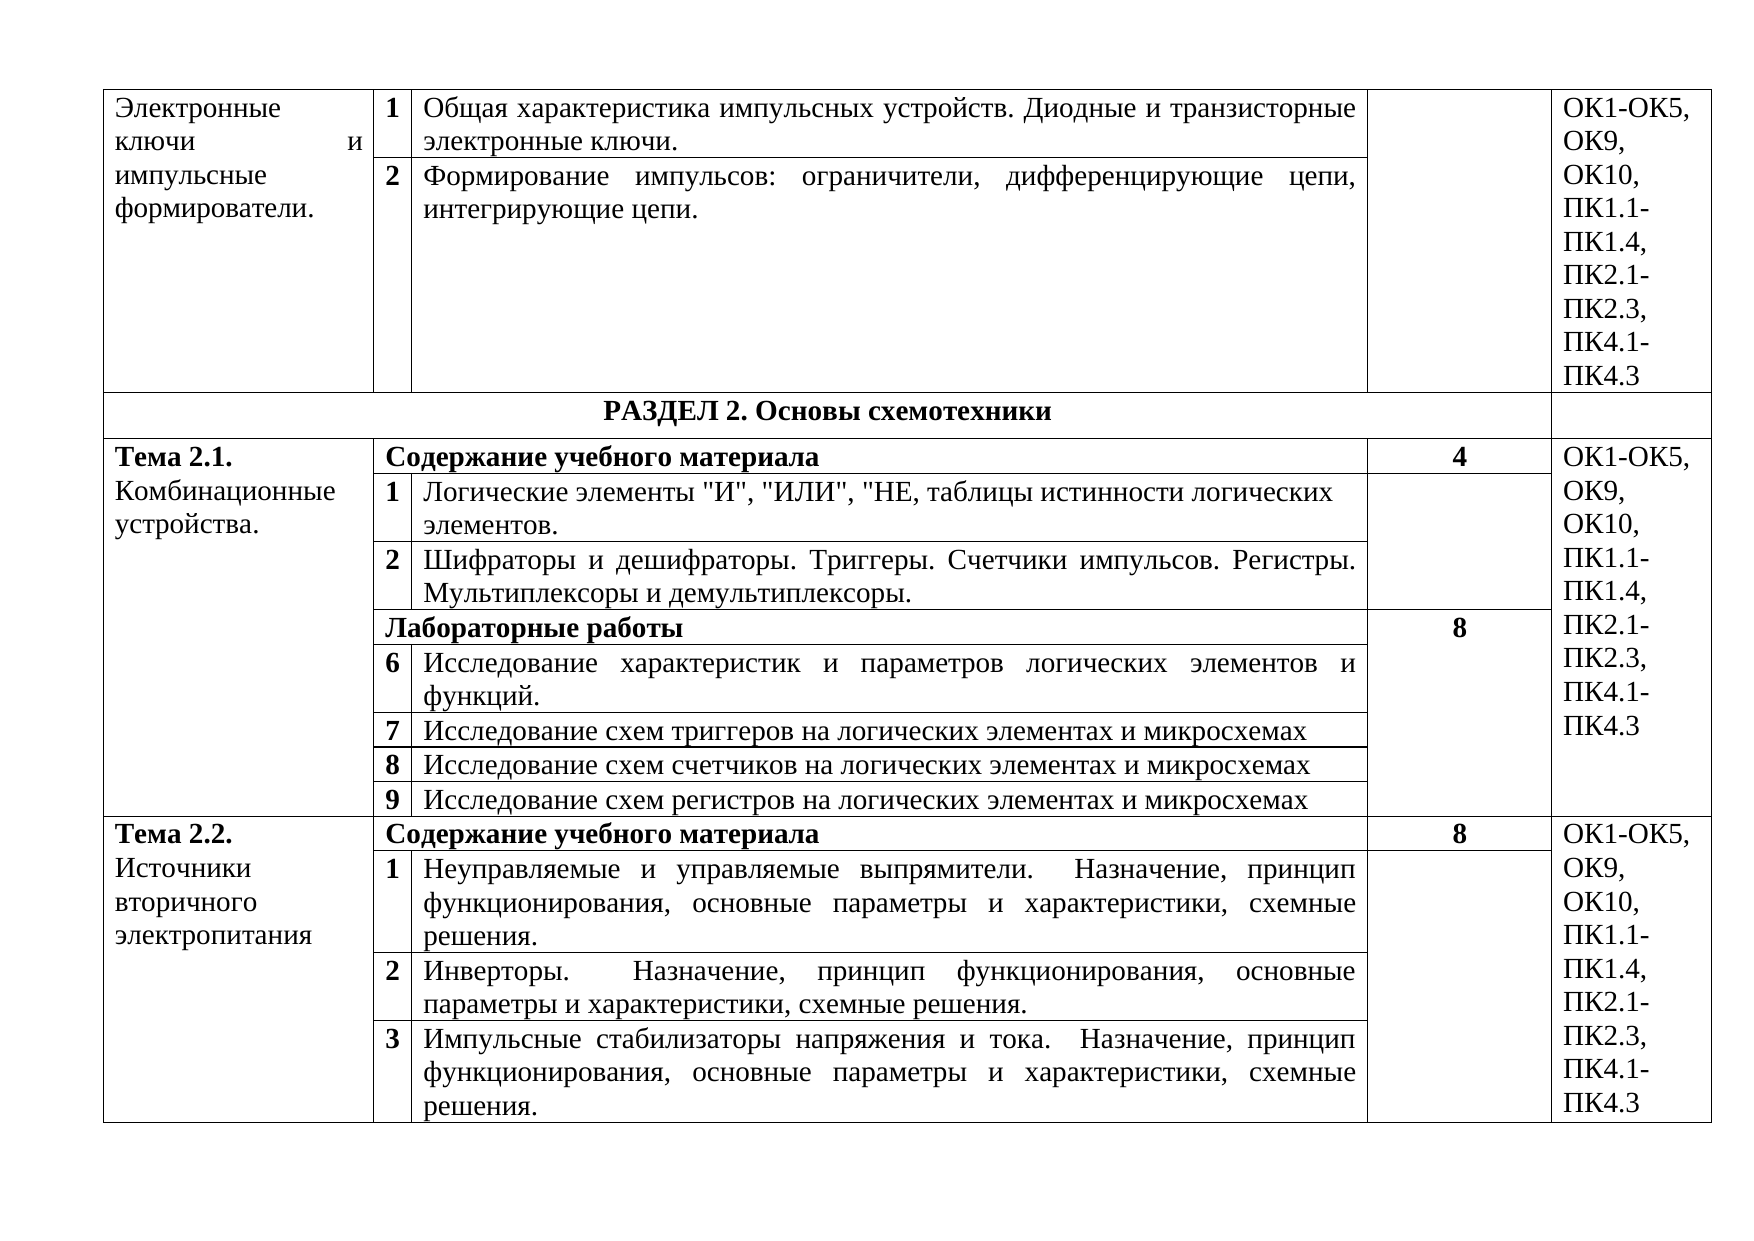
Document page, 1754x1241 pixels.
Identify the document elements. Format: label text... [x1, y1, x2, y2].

table_cell 1 [374, 90, 411, 157]
table_cell Исследование схем счетчиков на логических элементах и микросхемах [412, 748, 1367, 781]
table_cell Шифраторы и дешифраторы. Триггеры. Счетчики импульсов. Регистры. Мультиплексоры и демультиплексоры. [412, 542, 1367, 609]
table_cell [1368, 851, 1551, 1122]
table_cell Общая характеристика импульсных устройств. Диодные и транзисторные электронные ключи. [412, 90, 1367, 157]
table_cell Содержание учебного материала [374, 439, 1367, 473]
table_cell ОК1-ОК5, ОК9, ОК10, ПК1.1-ПК1.4, ПК2.1-ПК2.3, ПК4.1-ПК4.3 [1552, 817, 1711, 1122]
table_cell 7 [374, 713, 411, 746]
table_cell 8 [1368, 817, 1551, 850]
table_cell Лабораторные работы [374, 610, 1367, 644]
table_cell ОК1-ОК5, ОК9, ОК10, ПК1.1-ПК1.4, ПК2.1-ПК2.3, ПК4.1-ПК4.3 [1552, 439, 1711, 816]
table_cell [1552, 393, 1711, 438]
table_cell [1368, 90, 1551, 392]
table_cell Тема 2.2. Источники вторичного электропитания [104, 817, 373, 1122]
table_cell [1368, 474, 1551, 609]
table_cell Тема 2.1. Комбинационные устройства. [104, 439, 373, 816]
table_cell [104, 90, 373, 392]
table_cell Исследование схем регистров на логических элементах и микросхемах [412, 782, 1367, 816]
table_cell 2 [374, 953, 411, 1020]
table_cell 4 [1368, 439, 1551, 473]
table_cell Содержание учебного материала [374, 817, 1367, 850]
table_cell 1 [374, 851, 411, 952]
table_cell 8 [1368, 610, 1551, 816]
table_cell 9 [374, 782, 411, 816]
table_cell Логические элементы "И", "ИЛИ", "НЕ, таблицы истинности логических элементов. [412, 474, 1367, 541]
table_cell 8 [374, 748, 411, 781]
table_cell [1552, 90, 1711, 392]
table_cell 6 [374, 645, 411, 712]
table_cell Исследование схем триггеров на логических элементах и микросхемах [412, 713, 1367, 746]
table_cell Импульсные стабилизаторы напряжения и тока. Назначение, принцип функционирования, основные параметры и характеристики, схемные решения. [412, 1021, 1367, 1122]
table_cell Инверторы. Назначение, принцип функционирования, основные параметры и характеристики, схемные решения. [412, 953, 1367, 1020]
table_cell Исследование характеристик и параметров логических элементов и функций. [412, 645, 1367, 712]
table_cell 1 [374, 474, 411, 541]
table_cell 2 [374, 542, 411, 609]
table_cell Неуправляемые и управляемые выпрямители. Назначение, принцип функционирования, основные параметры и характеристики, схемные решения. [412, 851, 1367, 952]
table_cell Формирование импульсов: ограничители, дифференцирующие цепи, интегрирующие цепи. [412, 158, 1367, 392]
table_cell 3 [374, 1021, 411, 1122]
table_cell 2 [374, 158, 411, 392]
table_cell РАЗДЕЛ 2. Основы схемотехники [104, 393, 1551, 438]
